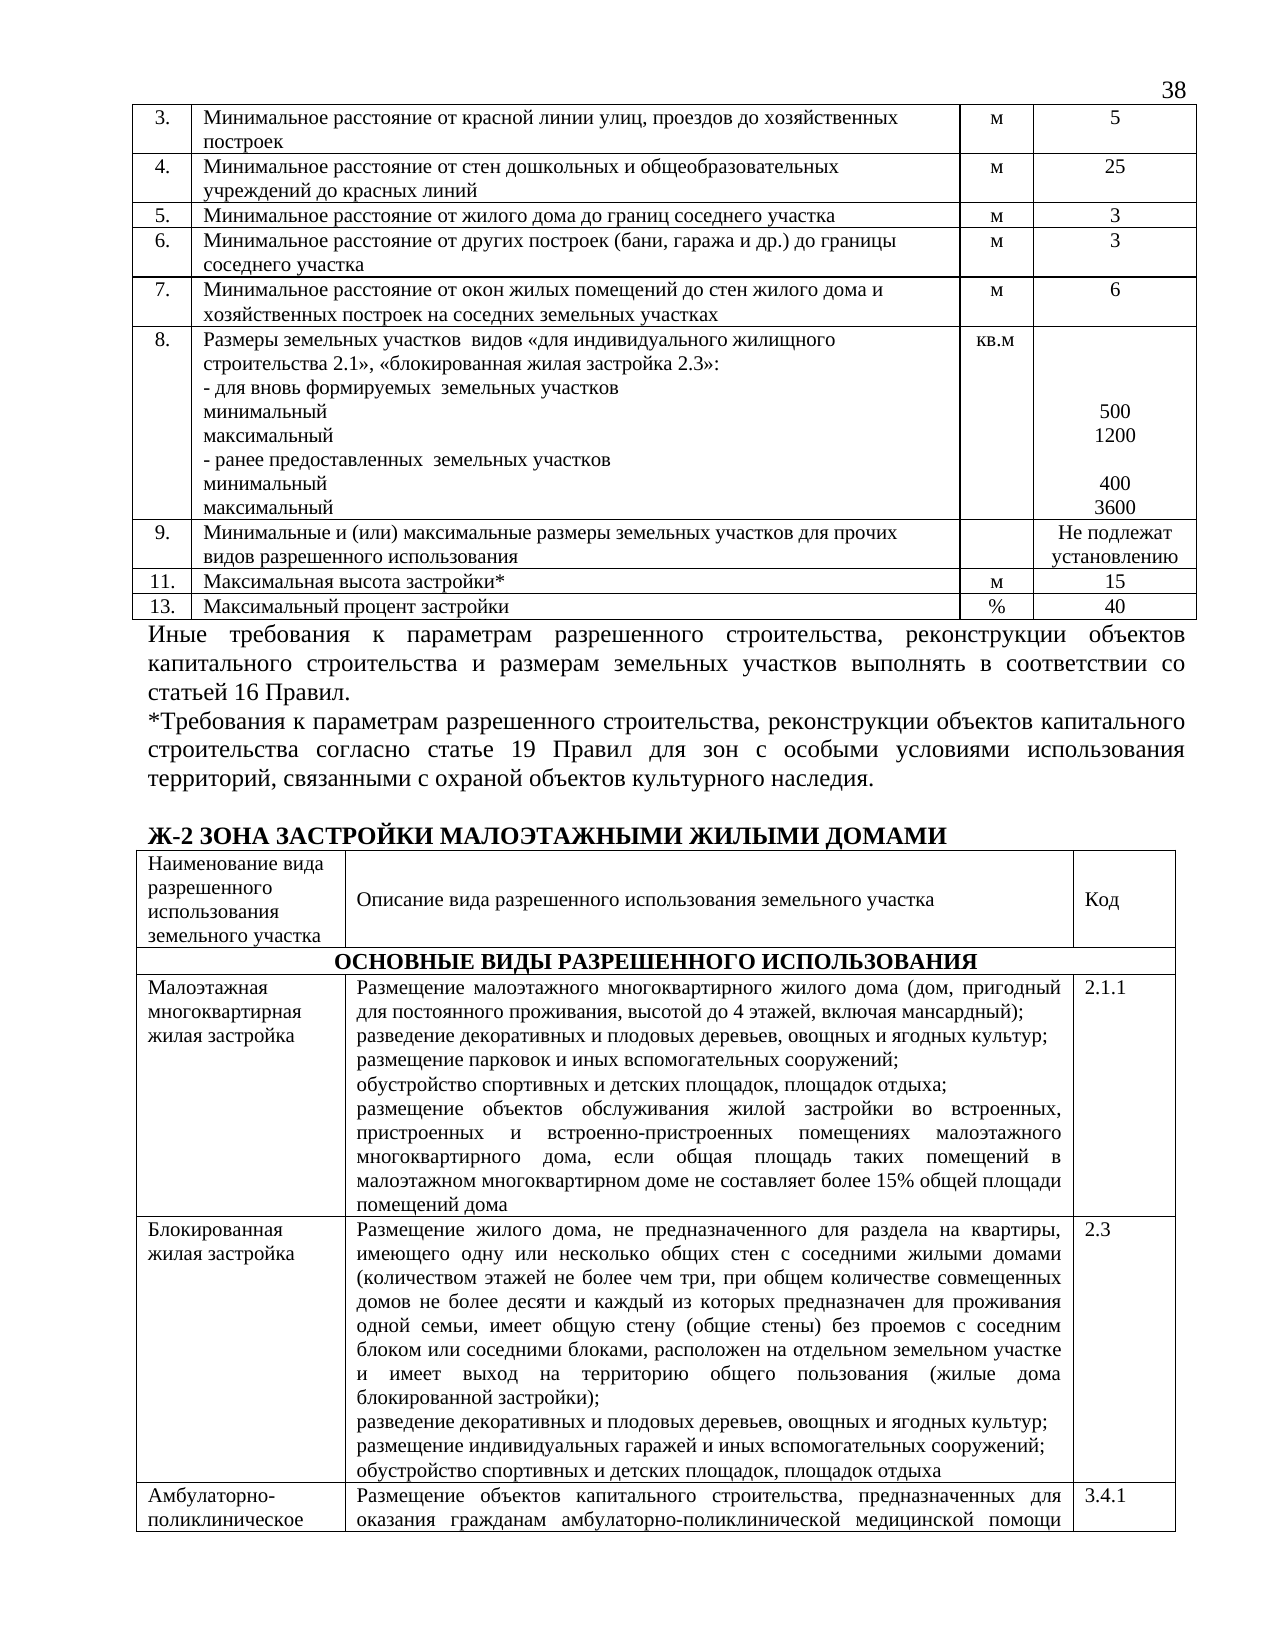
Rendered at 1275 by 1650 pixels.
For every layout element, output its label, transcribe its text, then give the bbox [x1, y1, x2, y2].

table_cell Минимальное расстояние от стен дошкольных и общеобразовательных учреждений до красных линий [192, 154, 959, 202]
table_cell % [961, 594, 1033, 618]
table_cell 13. [133, 594, 191, 618]
text Иные требования к параметрам разрешенного строительства, реконструкции объектов капитального строительства и размерам земельных участков выполнять в соответствии со статьей 16 Правил. [148, 620, 1186, 706]
table_cell 5. [133, 203, 191, 227]
table_cell кв.м [961, 327, 1033, 519]
table_cell м [961, 278, 1033, 326]
table_cell Минимальное расстояние от жилого дома до границ соседнего участка [192, 203, 959, 227]
table_cell 6. [133, 228, 191, 276]
table_cell Минимальное расстояние от окон жилых помещений до стен жилого дома и хозяйственных построек на соседних земельных участках [192, 278, 959, 326]
table_cell м [961, 228, 1033, 276]
table_cell Малоэтажная многоквартирная жилая застройка [137, 975, 345, 1216]
table_cell Размещение жилого дома, не предназначенного для раздела на квартиры, имеющего одну или несколько общих стен с соседними жилыми домами (количеством этажей не более чем три, при общем количестве совмещенных домов не более десяти и каждый из которых предназначен для проживания одной семьи, имеет общую стену (общие стены) без проемов с соседним блоком или соседними блоками, расположен на отдельном земельном участке и имеет выход на территорию общего пользования (жилые дома блокированной застройки); разведение декоративных и плодовых деревьев, овощных и ягодных культур; размещение индивидуальных гаражей и иных вспомогательных сооружений; обустройство спортивных и детских площадок, площадок отдыха [346, 1217, 1073, 1482]
table_header Наименование вида разрешенного использования земельного участка [137, 851, 345, 947]
table_cell 11. [133, 569, 191, 593]
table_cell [346, 1483, 1073, 1531]
table_cell Блокированная жилая застройка [137, 1217, 345, 1482]
table_header Описание вида разрешенного использования земельного участка [346, 851, 1073, 947]
table_cell м [961, 154, 1033, 202]
table_cell Минимальное расстояние от красной линии улиц, проездов до хозяйственных построек [192, 105, 959, 153]
table_cell 4. [133, 154, 191, 202]
table_cell 25 [1034, 154, 1196, 202]
table_cell Размещение малоэтажного многоквартирного жилого дома (дом, пригодный для постоянного проживания, высотой до 4 этажей, включая мансардный); разведение декоративных и плодовых деревьев, овощных и ягодных культур; размещение парковок и иных вспомогательных сооружений; обустройство спортивных и детских площадок, площадок отдыха; размещение объектов обслуживания жилой застройки во встроенных, пристроенных и встроенно-пристроенных помещениях малоэтажного многоквартирного дома, если общая площадь таких помещений в малоэтажном многоквартирном доме не составляет более 15% общей площади помещений дома [346, 975, 1073, 1216]
table_cell Минимальное расстояние от других построек (бани, гаража и др.) до границы соседнего участка [192, 228, 959, 276]
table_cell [137, 1483, 345, 1531]
table_cell 3.4.1 [1074, 1483, 1175, 1531]
table_cell м [961, 105, 1033, 153]
table_cell 9. [133, 520, 191, 568]
table_cell 3 [1034, 228, 1196, 276]
table_header Код [1074, 851, 1175, 947]
table_cell 3. [133, 105, 191, 153]
table_cell Размеры земельных участков видов «для индивидуального жилищного строительства 2.1», «блокированная жилая застройка 2.3»: - для вновь формируемых земельных участков минимальный максимальный - ранее предоставленных земельных участков минимальный максимальный [192, 327, 959, 519]
table_cell 2.3 [1074, 1217, 1175, 1482]
text *Требования к параметрам разрешенного строительства, реконструкции объектов капитального строительства согласно статье 19 Правил для зон с особыми условиями использования территорий, связанными с охраной объектов культурного наследия. [148, 706, 1186, 792]
table_cell 3 [1034, 203, 1196, 227]
table_cell 6 [1034, 278, 1196, 326]
text Ж-2 ЗОНА ЗАСТРОЙКИ МАЛОЭТАЖНЫМИ ЖИЛЫМИ ДОМАМИ [148, 821, 1186, 849]
table_cell 7. [133, 278, 191, 326]
table_cell 2.1.1 [1074, 975, 1175, 1216]
table_cell ОСНОВНЫЕ ВИДЫ РАЗРЕШЕННОГО ИСПОЛЬЗОВАНИЯ [137, 948, 1175, 974]
table_cell 5 [1034, 105, 1196, 153]
table_cell 15 [1034, 569, 1196, 593]
table_cell м [961, 569, 1033, 593]
table_cell [961, 520, 1033, 568]
table_cell 8. [133, 327, 191, 519]
table_cell Максимальная высота застройки* [192, 569, 959, 593]
table_cell Минимальные и (или) максимальные размеры земельных участков для прочих видов разрешенного использования [192, 520, 959, 568]
table_cell 40 [1034, 594, 1196, 618]
table_cell 500 1200 400 3600 [1034, 327, 1196, 519]
table_cell Максимальный процент застройки [192, 594, 959, 618]
table_cell м [961, 203, 1033, 227]
table_cell Не подлежат установлению [1034, 520, 1196, 568]
